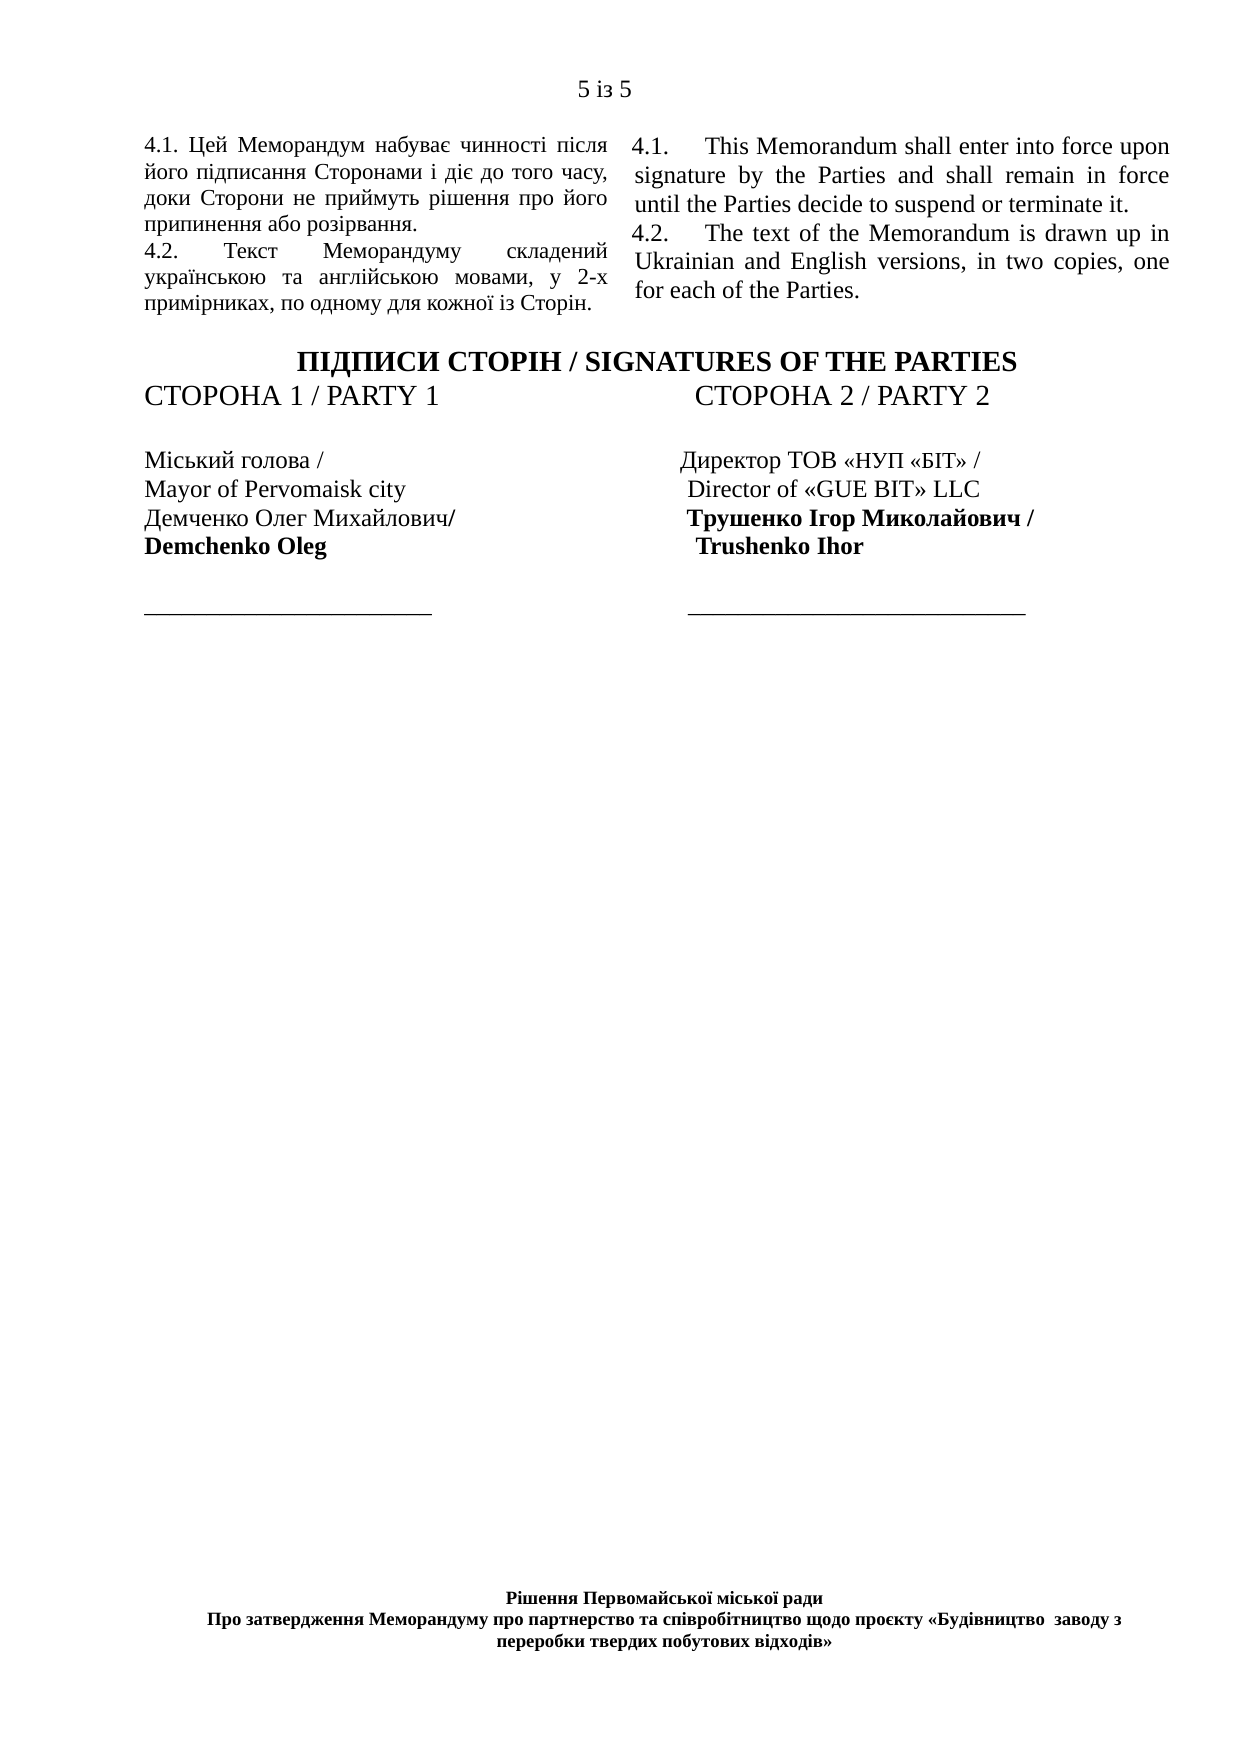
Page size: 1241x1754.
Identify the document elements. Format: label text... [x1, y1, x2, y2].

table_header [620, 131, 1181, 344]
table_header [133, 131, 619, 344]
table_cell ПІДПИСИ СТОРІН / SIGNATURES OF THE PARTIES СТОРОНА 1 / PARTY 1 СТОРОНА 2 / PARTY 2 Міський голова / Директор ТОВ «НУП «БІТ» / Mayor of Pervomaisk city Director of «GUE BIT» LLC Демченко Олег Михайлович/ Трушенко Ігор Миколайович / Demchenko Oleg Trushenko Ihor _______________________ ___________________________ [133, 345, 1181, 649]
